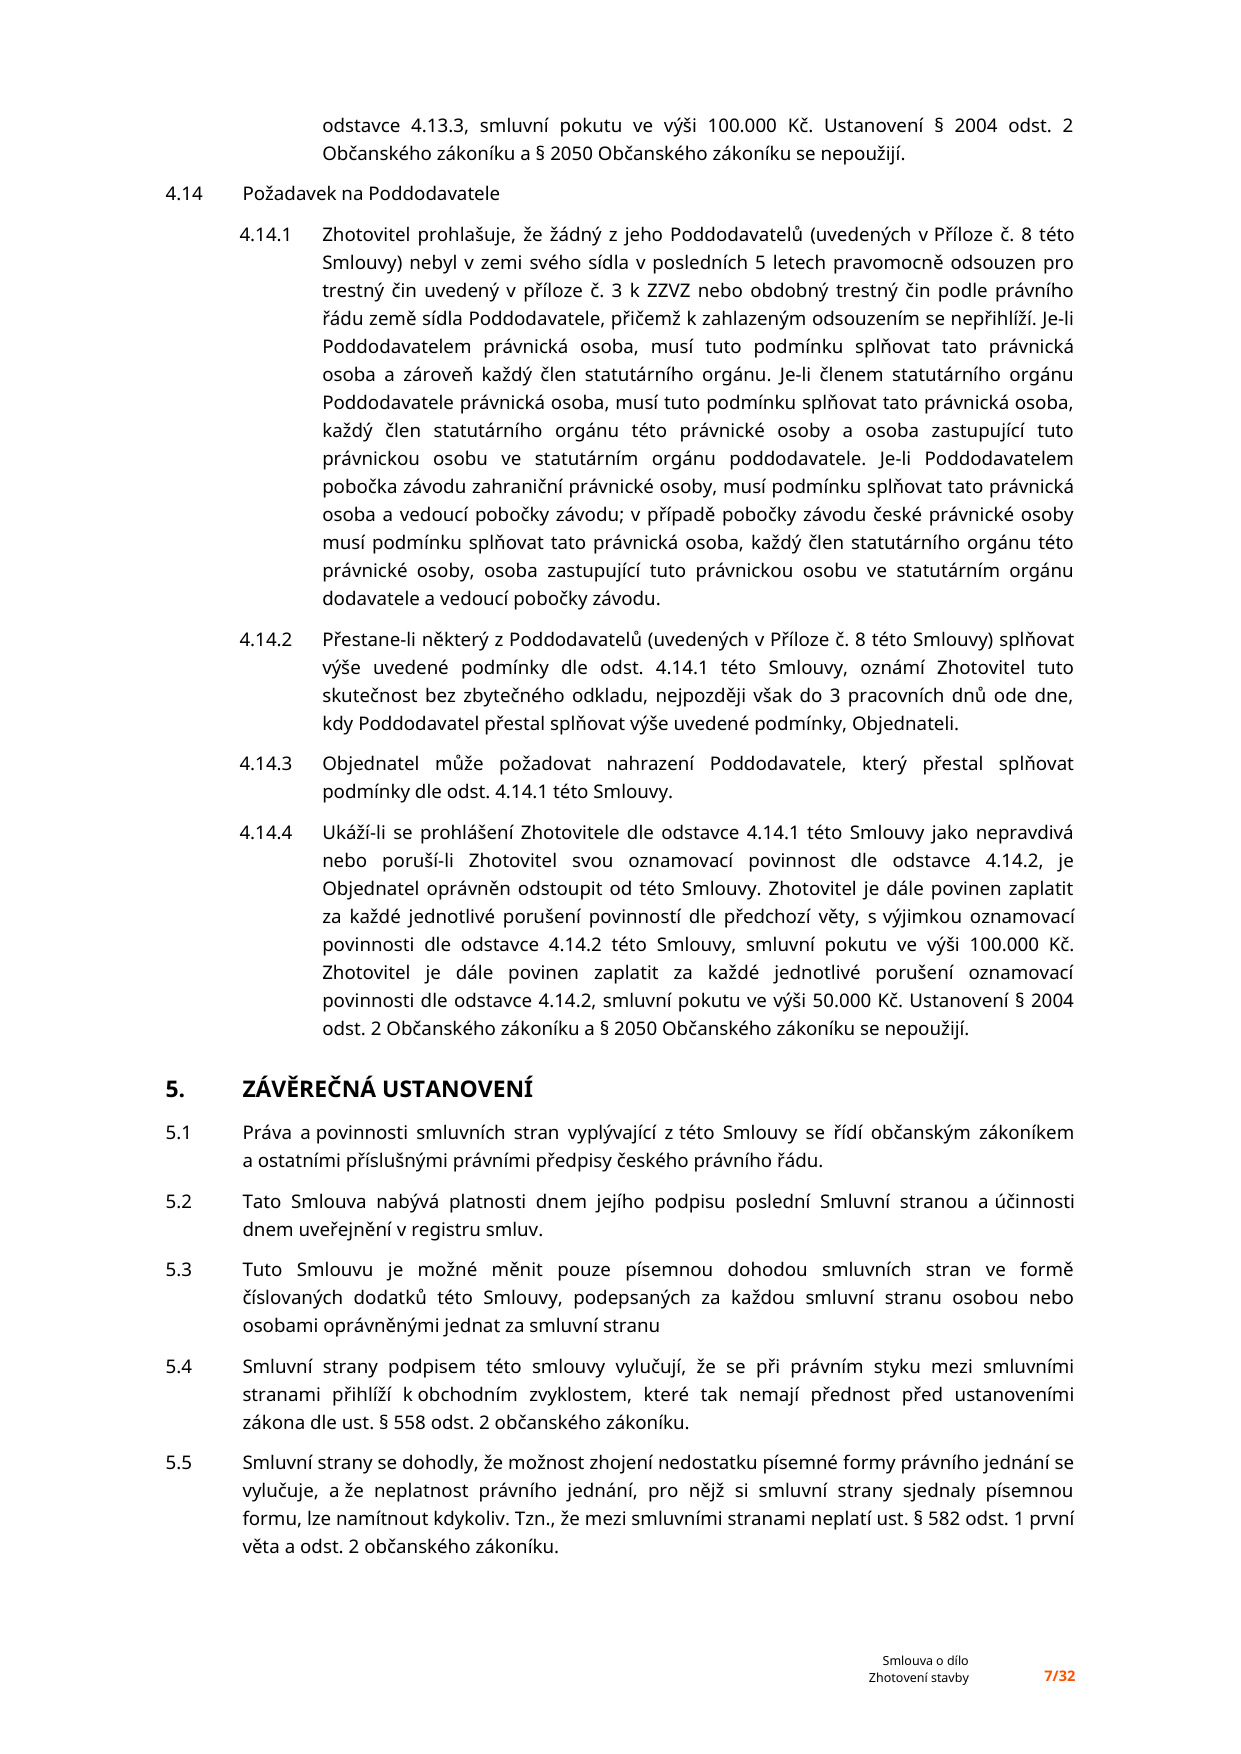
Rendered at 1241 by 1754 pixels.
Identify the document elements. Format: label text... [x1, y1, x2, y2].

text Práva a povinnosti smluvních stran vyplývající z této Smlouvy se řídí občanským zákoníkem a ostatními příslušnými právními předpisy českého právního řádu. [165, 1119, 1075, 1173]
list Objednatel může požadovat nahrazení Poddodavatele, který přestal splňovat podmínky dle odst. 4.14.1 této Smlouvy. [239, 751, 1075, 804]
text Tuto Smlouvu je možné měnit pouze písemnou dohodou smluvních stran ve formě číslovaných dodatků této Smlouvy, podepsaných za každou smluvní stranu osobou nebo osobami oprávněnými jednat za smluvní stranu [165, 1256, 1075, 1338]
list Přestane-li některý z Poddodavatelů (uvedených v Příloze č. 8 této Smlouvy) splňovat výše uvedené podmínky dle odst. 4.14.1 této Smlouvy, oznámí Zhotovitel tuto skutečnost bez zbytečného odkladu, nejpozději však do 3 pracovních dnů ode dne, kdy Poddodavatel přestal splňovat výše uvedené podmínky, Objednateli. [239, 626, 1075, 736]
text Smluvní strany se dohodly, že možnost zhojení nedostatku písemné formy právního jednání se vylučuje, a že neplatnost právního jednání, pro nějž si smluvní strany sjednaly písemnou formu, lze namítnout kdykoliv. Tzn., že mezi smluvními stranami neplatí ust. § 582 odst. 1 první věta a odst. 2 občanského zákoníku. [165, 1449, 1075, 1559]
list Požadavek na Poddodavatele [165, 181, 1075, 206]
text Smluvní strany podpisem této smlouvy vylučují, že se při právním styku mezi smluvními stranami přihlíží k obchodním zvyklostem, které tak nemají přednost před ustanoveními zákona dle ust. § 558 odst. 2 občanského zákoníku. [165, 1353, 1075, 1434]
text Tato Smlouva nabývá platnosti dnem jejího podpisu poslední Smluvní stranou a účinnosti dnem uveřejnění v registru smluv. [165, 1188, 1075, 1241]
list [239, 112, 1075, 166]
list Ukáží-li se prohlášení Zhotovitele dle odstavce 4.14.1 této Smlouvy jako nepravdivá nebo poruší-li Zhotovitel svou oznamovací povinnost dle odstavce 4.14.2, je Objednatel oprávněn odstoupit od této Smlouvy. Zhotovitel je dále povinen zaplatit za každé jednotlivé porušení povinností dle předchozí věty, s výjimkou oznamovací povinnosti dle odstavce 4.14.2 této Smlouvy, smluvní pokutu ve výši 100.000 Kč. Zhotovitel je dále povinen zaplatit za každé jednotlivé porušení oznamovací povinnosti dle odstavce 4.14.2, smluvní pokutu ve výši 50.000 Kč. Ustanovení § 2004 odst. 2 Občanského zákoníku a § 2050 Občanského zákoníku se nepoužijí. [239, 819, 1075, 1041]
list ZÁVĚREČNÁ USTANOVENÍ [165, 1072, 1075, 1104]
list Zhotovitel prohlašuje, že žádný z jeho Poddodavatelů (uvedených v Příloze č. 8 této Smlouvy) nebyl v zemi svého sídla v posledních 5 letech pravomocně odsouzen pro trestný čin uvedený v příloze č. 3 k ZZVZ nebo obdobný trestný čin podle právního řádu země sídla Poddodavatele, přičemž k zahlazeným odsouzením se nepřihlíží. Je-li Poddodavatelem právnická osoba, musí tuto podmínku splňovat tato právnická osoba a zároveň každý člen statutárního orgánu. Je-li členem statutárního orgánu Poddodavatele právnická osoba, musí tuto podmínku splňovat tato právnická osoba, každý člen statutárního orgánu této právnické osoby a osoba zastupující tuto právnickou osobu ve statutárním orgánu poddodavatele. Je-li Poddodavatelem pobočka závodu zahraniční právnické osoby, musí podmínku splňovat tato právnická osoba a vedoucí pobočky závodu; v případě pobočky závodu české právnické osoby musí podmínku splňovat tato právnická osoba, každý člen statutárního orgánu této právnické osoby, osoba zastupující tuto právnickou osobu ve statutárním orgánu dodavatele a vedoucí pobočky závodu. [239, 221, 1075, 611]
